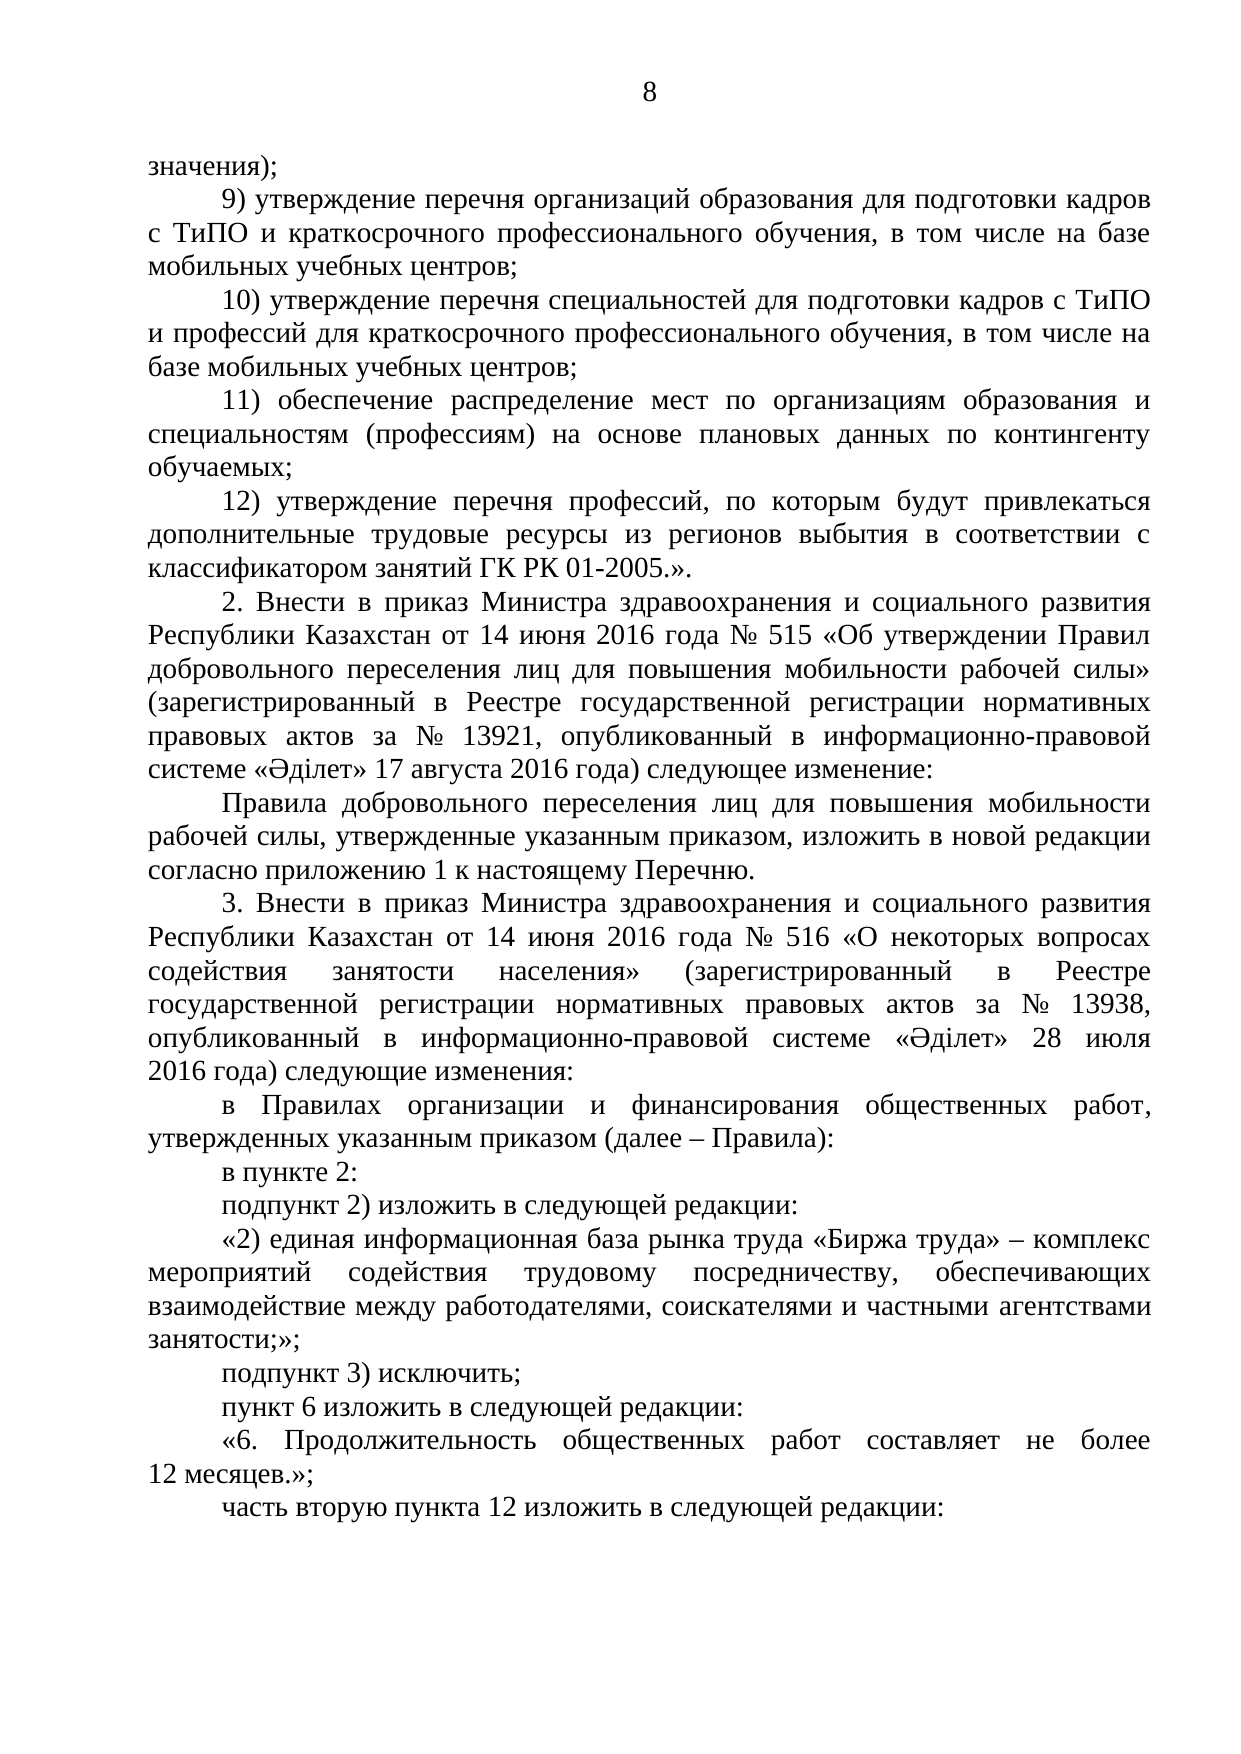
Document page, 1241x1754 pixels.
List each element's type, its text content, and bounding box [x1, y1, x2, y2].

text Правила добровольного переселения лиц для повышения мобильности рабочей силы, утвержденные указанным приказом, изложить в новой редакции согласно приложению 1 к настоящему Перечню. [148, 785, 1152, 886]
text в пункте 2: [148, 1154, 1152, 1187]
text часть вторую пункта 12 изложить в следующей редакции: [148, 1489, 1152, 1587]
text 12) утверждение перечня профессий, по которым будут привлекаться дополнительные трудовые ресурсы из регионов выбытия в соответствии с классификатором занятий ГК РК 01-2005.». [148, 483, 1152, 584]
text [148, 148, 1152, 181]
text 3. Внести в приказ Министра здравоохранения и социального развития Республики Казахстан от 14 июня 2016 года № 516 «О некоторых вопросах содействия занятости населения» (зарегистрированный в Реестре государственной регистрации нормативных правовых актов за № 13938, опубликованный в информационно-правовой системе «Әділет» 28 июля 2016 года) следующие изменения: [148, 886, 1152, 1087]
text 9) утверждение перечня организаций образования для подготовки кадров с ТиПО и краткосрочного профессионального обучения, в том числе на базе мобильных учебных центров; [148, 181, 1152, 282]
text 10) утверждение перечня специальностей для подготовки кадров с ТиПО и профессий для краткосрочного профессионального обучения, в том числе на базе мобильных учебных центров; [148, 282, 1152, 382]
text подпункт 3) исключить; [148, 1355, 1152, 1389]
text «2) единая информационная база рынка труда «Биржа труда» – комплекс мероприятий содействия трудовому посредничеству, обеспечивающих взаимодействие между работодателями, соискателями и частными агентствами занятости;»; [148, 1221, 1152, 1355]
text в Правилах организации и финансирования общественных работ, утвержденных указанным приказом (далее – Правила): [148, 1087, 1152, 1154]
text «6. Продолжительность общественных работ составляет не более 12 месяцев.»; [148, 1422, 1152, 1489]
text подпункт 2) изложить в следующей редакции: [148, 1187, 1152, 1221]
text 11) обеспечение распределение мест по организациям образования и специальностям (профессиям) на основе плановых данных по контингенту обучаемых; [148, 382, 1152, 483]
text 2. Внести в приказ Министра здравоохранения и социального развития Республики Казахстан от 14 июня 2016 года № 515 «Об утверждении Правил добровольного переселения лиц для повышения мобильности рабочей силы» (зарегистрированный в Реестре государственной регистрации нормативных правовых актов за № 13921, опубликованный в информационно-правовой системе «Әділет» 17 августа 2016 года) следующее изменение: [148, 584, 1152, 785]
text пункт 6 изложить в следующей редакции: [148, 1389, 1152, 1422]
